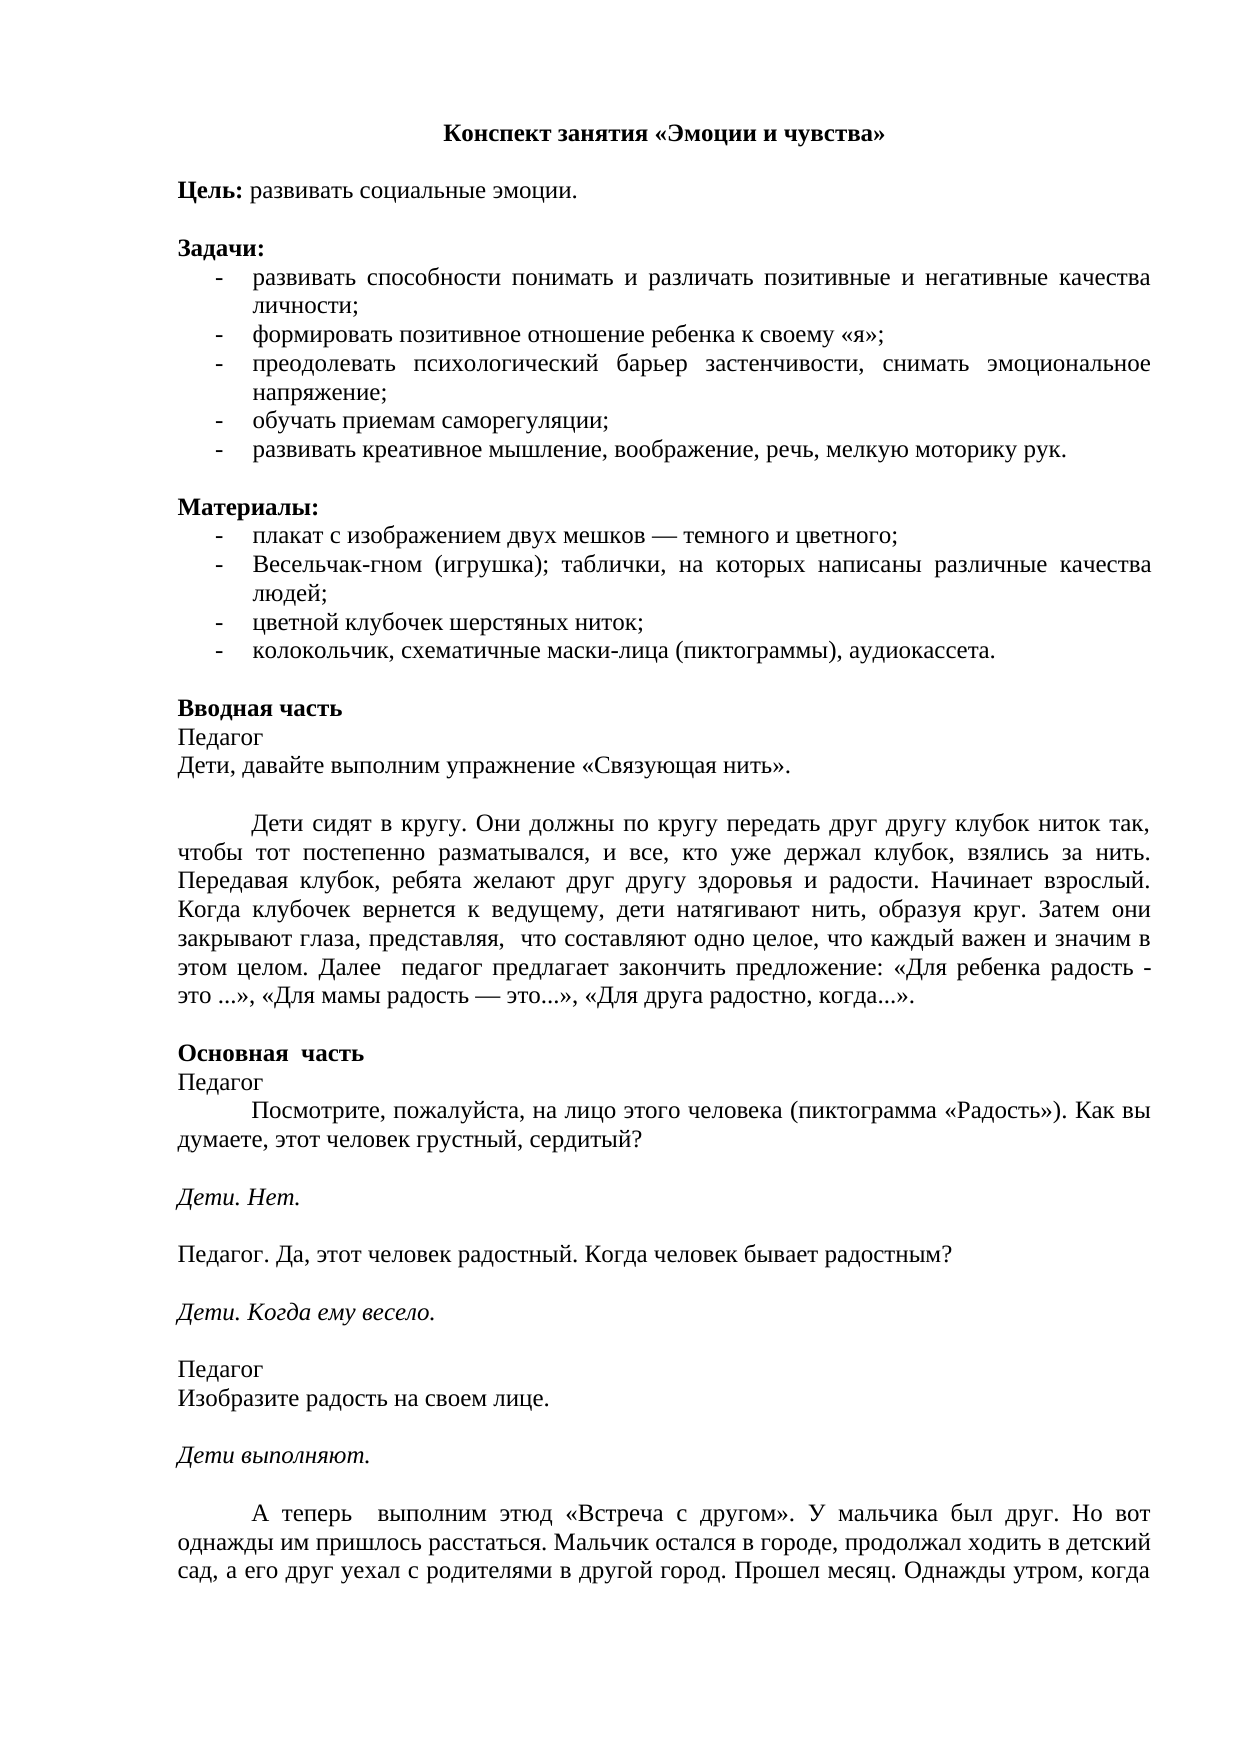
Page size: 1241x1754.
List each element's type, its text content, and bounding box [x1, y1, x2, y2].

list плакат с изображением двух мешков — темного и цветного; [215, 521, 1152, 549]
text Основная часть [177, 1038, 1152, 1067]
text Педагог. Да, этот человек радостный. Когда человек бывает радостным? [177, 1239, 1152, 1268]
text Педагог [177, 1067, 1152, 1096]
text Дети. Нет. [177, 1182, 1152, 1211]
list Весельчак-гном (игрушка); таблички, на которых написаны различные качества людей; [215, 549, 1152, 607]
list развивать креативное мышление, воображение, речь, мелкую моторику рук. [215, 434, 1152, 463]
text Конспект занятия «Эмоции и чувства» [177, 118, 1152, 147]
text Дети, давайте выполним упражнение «Связующая нить». [177, 751, 1152, 779]
list обучать приемам саморегуляции; [215, 406, 1152, 434]
text Дети выполняют. [177, 1441, 1152, 1469]
text Педагог [177, 1354, 1152, 1383]
text Дети сидят в кругу. Они должны по кругу передать друг другу клубок ниток так, чтобы тот постепенно разматывался, и все, кто уже держал клубок, взялись за нить. Передавая клубок, ребята желают друг другу здоровья и радости. Начинает взрослый. Когда клубочек вернется к ведущему, дети натягивают нить, образуя круг. Затем они закрывают глаза, представляя, что составляют одно целое, что каждый важен и значим в этом целом. Далее педагог предлагает закончить предложение: «Для ребенка радость - это ...», «Для мамы радость — это...», «Для друга радостно, когда...». [177, 808, 1152, 1009]
text Вводная часть [177, 693, 1152, 722]
text Изобразите радость на своем лице. [177, 1383, 1152, 1412]
list развивать способности понимать и различать позитивные и негативные качества личности; [215, 262, 1152, 319]
text Материалы: [177, 492, 1152, 521]
list колокольчик, схематичные маски-лица (пиктограммы), аудиокассета. [215, 636, 1152, 664]
list цветной клубочек шерстяных ниток; [215, 607, 1152, 636]
text Задачи: [177, 233, 1152, 262]
list преодолевать психологический барьер застенчивости, снимать эмоциональное напряжение; [215, 348, 1152, 406]
text Педагог [177, 722, 1152, 751]
text Дети. Когда ему весело. [177, 1297, 1152, 1326]
text Посмотрите, пожалуйста, на лицо этого человека (пиктограмма «Радость»). Как вы думаете, этот человек грустный, сердитый? [177, 1096, 1152, 1153]
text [177, 1498, 1152, 1584]
text Цель: развивать социальные эмоции. [177, 176, 1152, 204]
list формировать позитивное отношение ребенка к своему «я»; [215, 319, 1152, 348]
